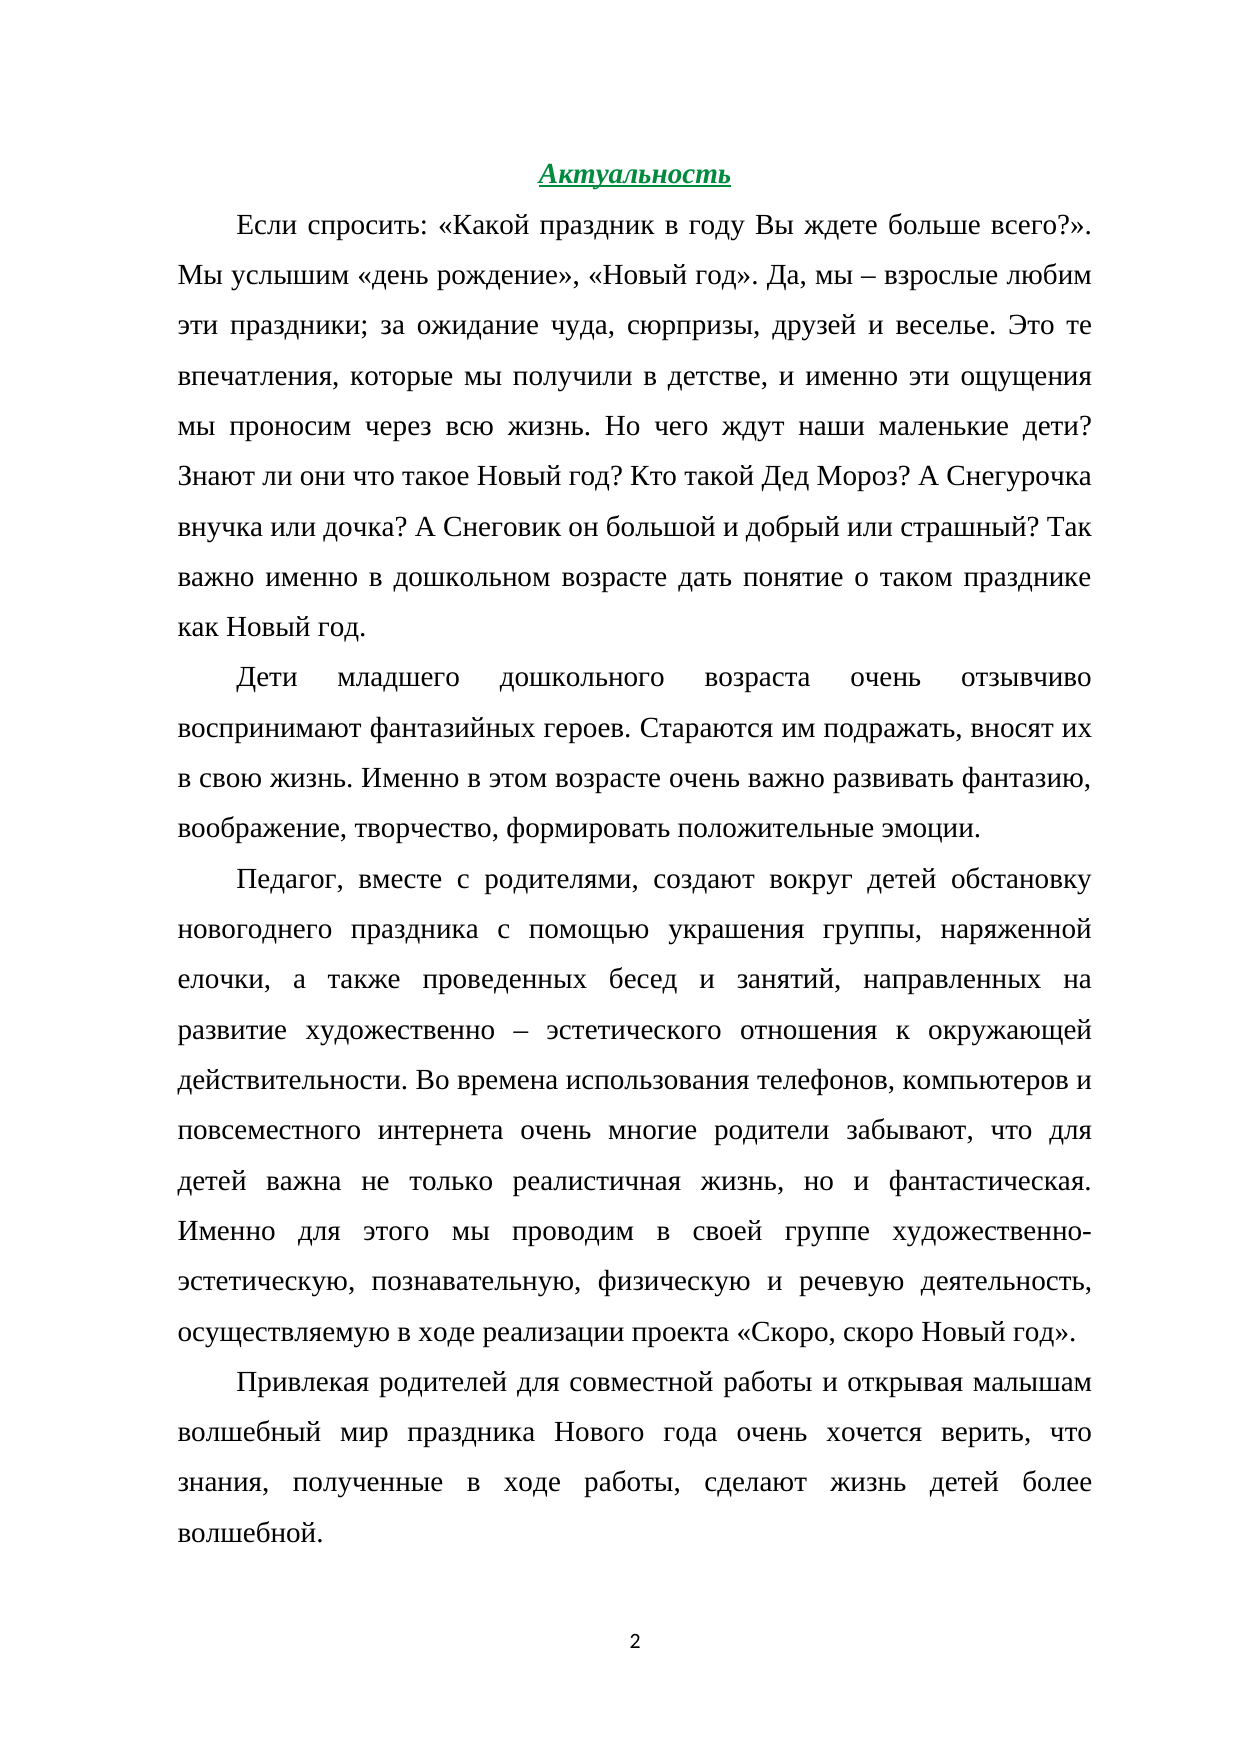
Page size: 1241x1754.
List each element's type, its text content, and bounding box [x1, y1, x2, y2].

text Если спросить: «Какой праздник в году Вы ждете больше всего?». Мы услышим «день рождение», «Новый год». Да, мы – взрослые любим эти праздники; за ожидание чуда, сюрпризы, друзей и веселье. Это те впечатления, которые мы получили в детстве, и именно эти ощущения мы проносим через всю жизнь. Но чего ждут наши маленькие дети? Знают ли они что такое Новый год? Кто такой Дед Мороз? А Снегурочка внучка или дочка? А Снеговик он большой и добрый или страшный? Так важно именно в дошкольном возрасте дать понятие о таком празднике как Новый год. [177, 207, 1093, 643]
text Привлекая родителей для совместной работы и открывая малышам волшебный мир праздника Нового года очень хочется верить, что знания, полученные в ходе работы, сделают жизнь детей более волшебной. [177, 1364, 1093, 1548]
text Дети младшего дошкольного возраста очень отзывчиво воспринимают фантазийных героев. Стараются им подражать, вносят их в свою жизнь. Именно в этом возрасте очень важно развивать фантазию, воображение, творчество, формировать положительные эмоции. [177, 659, 1093, 844]
text Актуальность [177, 156, 1093, 190]
text Педагог, вместе с родителями, создают вокруг детей обстановку новогоднего праздника с помощью украшения группы, наряженной елочки, а также проведенных бесед и занятий, направленных на развитие художественно – эстетического отношения к окружающей действительности. Во времена использования телефонов, компьютеров и повсеместного интернета очень многие родители забывают, что для детей важна не только реалистичная жизнь, но и фантастическая. Именно для этого мы проводим в своей группе художественно-эстетическую, познавательную, физическую и речевую деятельность, осуществляемую в ходе реализации проекта «Скоро, скоро Новый год». [177, 861, 1093, 1347]
